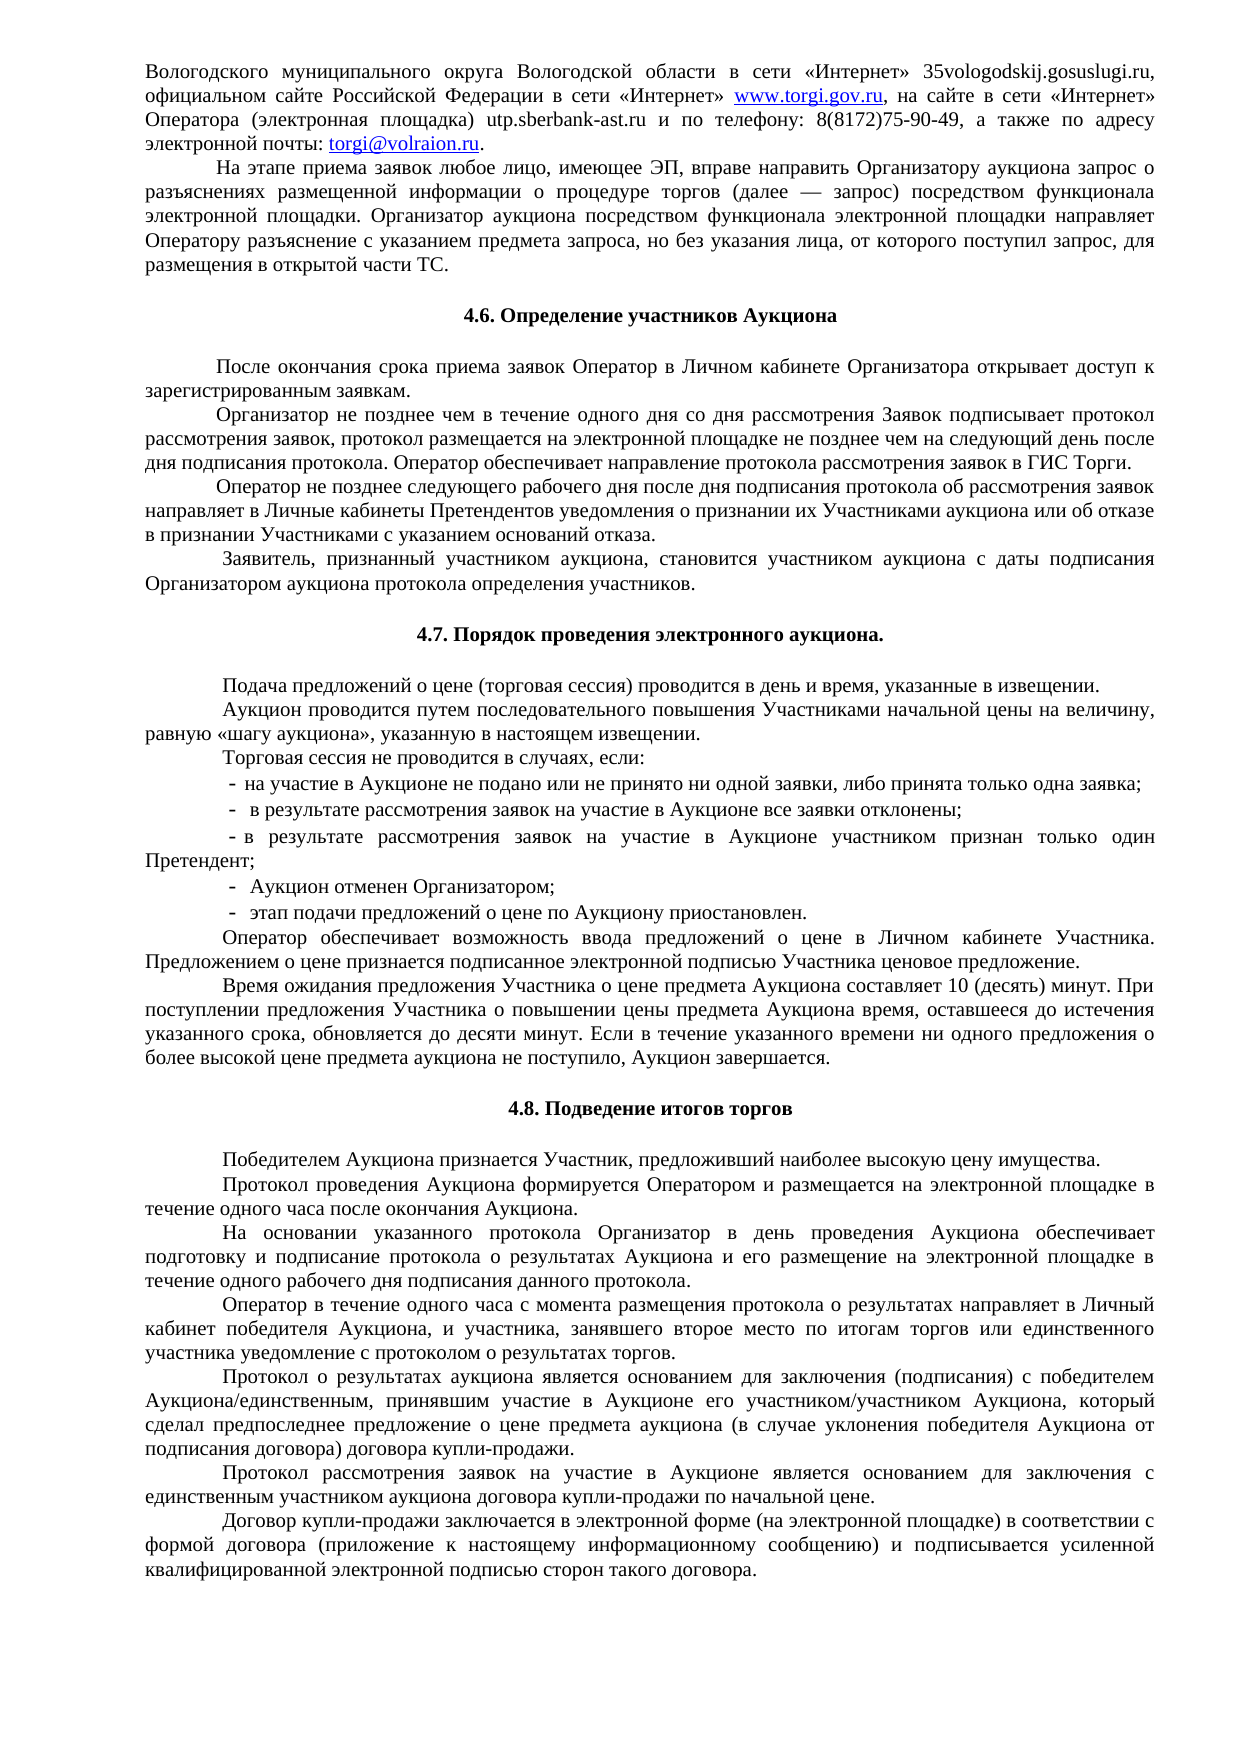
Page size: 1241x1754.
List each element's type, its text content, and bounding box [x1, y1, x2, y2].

text Заявитель, признанный участником аукциона, становится участником аукциона с даты подписания Организатором аукциона протокола определения участников. [145, 546, 1156, 594]
text Протокол рассмотрения заявок на участие в Аукционе является основанием для заключения с единственным участником аукциона договора купли-продажи по начальной цене. [145, 1460, 1156, 1508]
text Победителем Аукциона признается Участник, предложивший наиболее высокую цену имущества. [145, 1147, 1156, 1171]
list Аукцион отменен Организатором; [145, 872, 1156, 898]
text Организатор не позднее чем в течение одного дня со дня рассмотрения Заявок подписывает протокол рассмотрения заявок, протокол размещается на электронной площадке не позднее чем на следующий день после дня подписания протокола. Оператор обеспечивает направление протокола рассмотрения заявок в ГИС Торги. [145, 402, 1156, 474]
text Оператор в течение одного часа с момента размещения протокола о результатах направляет в Личный кабинет победителя Аукциона, и участника, занявшего второе место по итогам торгов или единственного участника уведомление с протоколом о результатах торгов. [145, 1292, 1156, 1364]
text Аукцион проводится путем последовательного повышения Участниками начальной цены на величину, равную «шагу аукциона», указанную в настоящем извещении. [145, 697, 1156, 745]
text После окончания срока приема заявок Оператор в Личном кабинете Организатора открывает доступ к зарегистрированным заявкам. [145, 354, 1156, 402]
list этап подачи предложений о цене по Аукциону приостановлен. [145, 898, 1156, 925]
text Подача предложений о цене (торговая сессия) проводится в день и время, указанные в извещении. [145, 673, 1156, 697]
text 4.8. Подведение итогов торгов [145, 1096, 1156, 1120]
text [145, 59, 1156, 155]
list в результате рассмотрения заявок на участие в Аукционе участником признан только один Претендент; [145, 822, 1156, 872]
text Протокол проведения Аукциона формируется Оператором и размещается на электронной площадке в течение одного часа после окончания Аукциона. [145, 1171, 1156, 1219]
text Протокол о результатах аукциона является основанием для заключения (подписания) с победителем Аукциона/единственным, принявшим участие в Аукционе его участником/участником Аукциона, который сделал предпоследнее предложение о цене предмета аукциона (в случае уклонения победителя Аукциона от подписания договора) договора купли-продажи. [145, 1364, 1156, 1460]
list на участие в Аукционе не подано или не принято ни одной заявки, либо принята только одна заявка; [145, 769, 1156, 795]
text 4.6. Определение участников Аукциона [145, 303, 1156, 327]
text 4.7. Порядок проведения электронного аукциона. [145, 622, 1156, 646]
text Оператор не позднее следующего рабочего дня после дня подписания протокола об рассмотрения заявок направляет в Личные кабинеты Претендентов уведомления о признании их Участниками аукциона или об отказе в признании Участниками с указанием оснований отказа. [145, 474, 1156, 546]
text Торговая сессия не проводится в случаях, если: [145, 745, 1156, 769]
text Оператор обеспечивает возможность ввода предложений о цене в Личном кабинете Участника. Предложением о цене признается подписанное электронной подписью Участника ценовое предложение. [145, 925, 1156, 973]
list в результате рассмотрения заявок на участие в Аукционе все заявки отклонены; [145, 795, 1156, 822]
text На этапе приема заявок любое лицо, имеющее ЭП, вправе направить Организатору аукциона запрос о разъяснениях размещенной информации о процедуре торгов (далее — запрос) посредством функционала электронной площадки. Организатор аукциона посредством функционала электронной площадки направляет Оператору разъяснение с указанием предмета запроса, но без указания лица, от которого поступил запрос, для размещения в открытой части ТС. [145, 155, 1156, 276]
text Договор купли-продажи заключается в электронной форме (на электронной площадке) в соответствии с формой договора (приложение к настоящему информационному сообщению) и подписывается усиленной квалифицированной электронной подписью сторон такого договора. [145, 1508, 1156, 1581]
text На основании указанного протокола Организатор в день проведения Аукциона обеспечивает подготовку и подписание протокола о результатах Аукциона и его размещение на электронной площадке в течение одного рабочего дня подписания данного протокола. [145, 1219, 1156, 1292]
text Время ожидания предложения Участника о цене предмета Аукциона составляет 10 (десять) минут. При поступлении предложения Участника о повышении цены предмета Аукциона время, оставшееся до истечения указанного срока, обновляется до десяти минут. Если в течение указанного времени ни одного предложения о более высокой цене предмета аукциона не поступило, Аукцион завершается. [145, 973, 1156, 1069]
